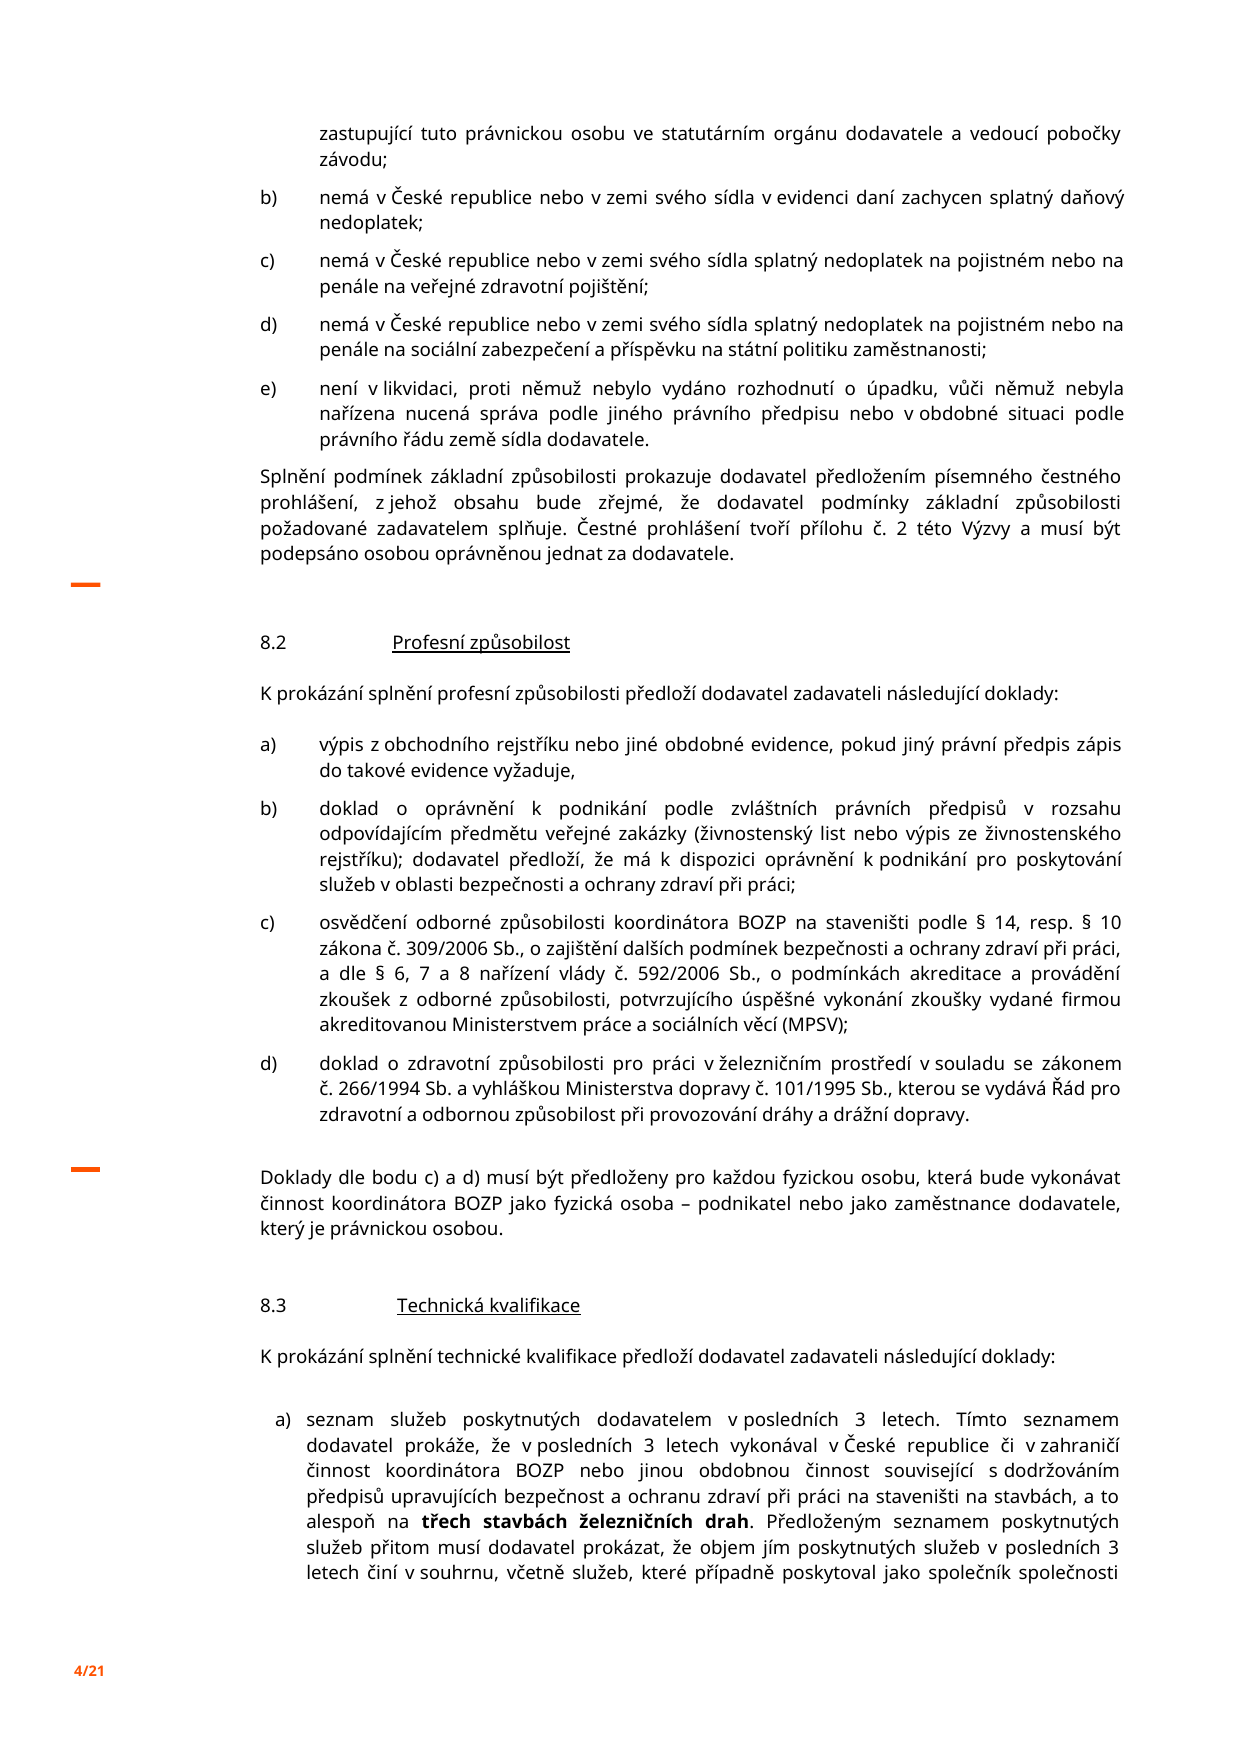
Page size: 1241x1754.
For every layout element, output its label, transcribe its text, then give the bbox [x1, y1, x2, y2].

text a) výpis z obchodního rejstříku nebo jiné obdobné evidence, pokud jiný právní předpis zápis do takové evidence vyžaduje, [260, 732, 1122, 783]
text Splnění podmínek základní způsobilosti prokazuje dodavatel předložením písemného čestného prohlášení, z jehož obsahu bude zřejmé, že dodavatel podmínky základní způsobilosti požadované zadavatelem splňuje. Čestné prohlášení tvoří přílohu č. 2 této Výzvy a musí být podepsáno osobou oprávněnou jednat za dodavatele. [260, 464, 1122, 566]
text K prokázání splnění profesní způsobilosti předloží dodavatel zadavateli následující doklady: [260, 681, 1122, 706]
text K prokázání splnění technické kvalifikace předloží dodavatel zadavateli následující doklady: [260, 1343, 1122, 1368]
text c) osvědčení odborné způsobilosti koordinátora BOZP na staveništi podle § 14, resp. § 10 zákona č. 309/2006 Sb., o zajištění dalších podmínek bezpečnosti a ochrany zdraví při práci, a dle § 6, 7 a 8 nařízení vlády č. 592/2006 Sb., o podmínkách akreditace a provádění zkoušek z odborné způsobilosti, potvrzujícího úspěšné vykonání zkoušky vydané firmou akreditovanou Ministerstvem práce a sociálních věcí (MPSV); [260, 910, 1122, 1037]
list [275, 1407, 1120, 1585]
text d) doklad o zdravotní způsobilosti pro práci v železničním prostředí v souladu se zákonem č. 266/1994 Sb. a vyhláškou Ministerstva dopravy č. 101/1995 Sb., kterou se vydává Řád pro zdravotní a odbornou způsobilost při provozování dráhy a drážní dopravy. [260, 1050, 1122, 1126]
text b) nemá v České republice nebo v zemi svého sídla v evidenci daní zachycen splatný daňový nedoplatek; [260, 184, 1124, 235]
list Technická kvalifikace [260, 1292, 1122, 1317]
text d) nemá v České republice nebo v zemi svého sídla splatný nedoplatek na pojistném nebo na penále na sociální zabezpečení a příspěvku na státní politiku zaměstnanosti; [260, 311, 1124, 362]
list Profesní způsobilost [260, 629, 1122, 655]
text Doklady dle bodu c) a d) musí být předloženy pro každou fyzickou osobu, která bude vykonávat činnost koordinátora BOZP jako fyzická osoba – podnikatel nebo jako zaměstnance dodavatele, který je právnickou osobou. [260, 1164, 1122, 1241]
text b) doklad o oprávnění k podnikání podle zvláštních právních předpisů v rozsahu odpovídajícím předmětu veřejné zakázky (živnostenský list nebo výpis ze živnostenského rejstříku); dodavatel předloží, že má k dispozici oprávnění k podnikání pro poskytování služeb v oblasti bezpečnosti a ochrany zdraví při práci; [260, 795, 1122, 897]
text c) nemá v České republice nebo v zemi svého sídla splatný nedoplatek na pojistném nebo na penále na veřejné zdravotní pojištění; [260, 248, 1124, 299]
text e) není v likvidaci, proti němuž nebylo vydáno rozhodnutí o úpadku, vůči němuž nebyla nařízena nucená správa podle jiného právního předpisu nebo v obdobné situaci podle právního řádu země sídla dodavatele. [260, 375, 1124, 451]
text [260, 121, 1122, 172]
